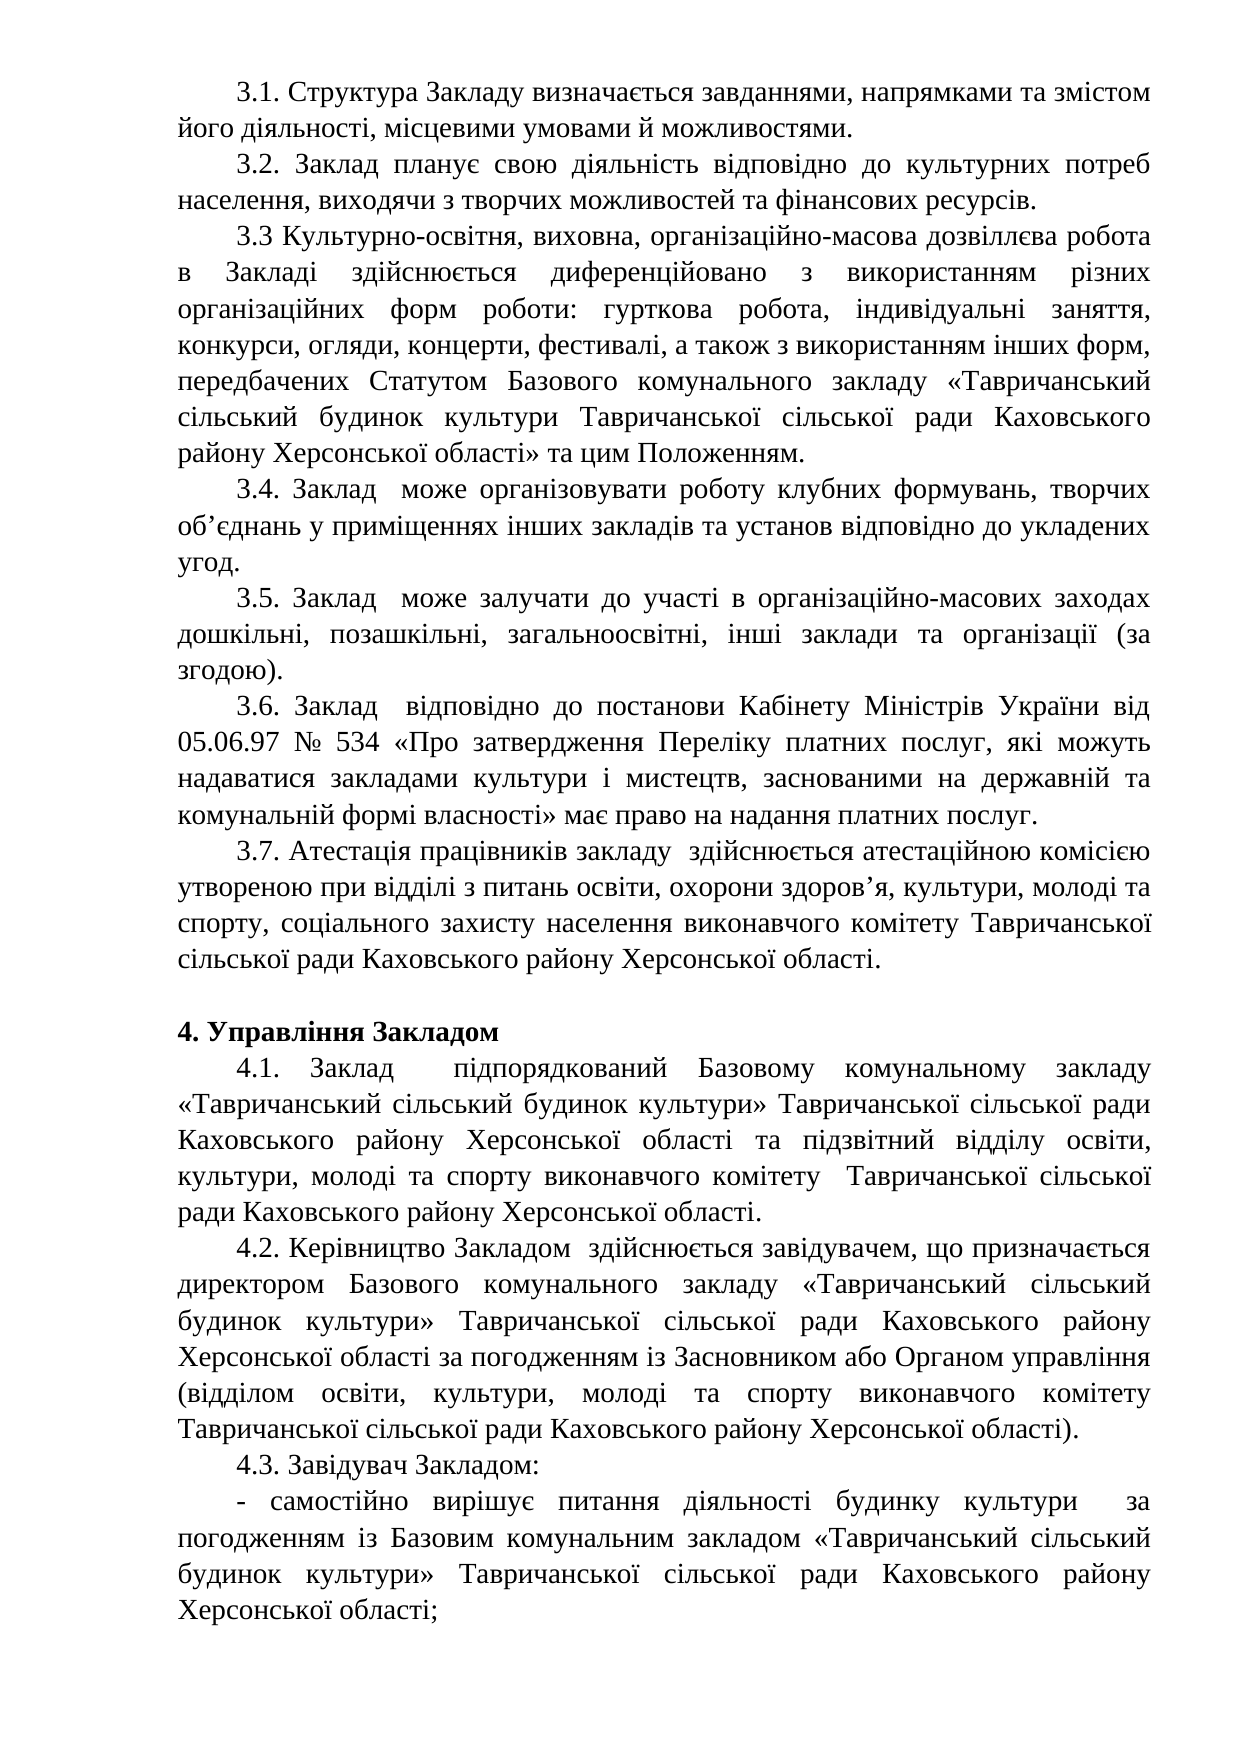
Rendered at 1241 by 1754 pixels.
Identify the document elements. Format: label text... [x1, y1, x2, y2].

text 3.6. Заклад відповідно до постанови Кабінету Міністрів України від 05.06.97 № 534 «Про затвердження Переліку платних послуг, які можуть надаватися закладами культури і мистецтв, заснованими на державній та комунальній формі власності» має право на надання платних послуг. [177, 688, 1152, 830]
text 4.3. Завідувач Закладом: [177, 1447, 1152, 1481]
text 3.3 Культурно-освітня, виховна, організаційно-масова дозвіллєва робота в Закладі здійснюється диференційовано з використанням різних організаційних форм роботи: гурткова робота, індивідуальні заняття, конкурси, огляди, концерти, фестивалі, а також з використанням інших форм, передбачених Статутом Базового комунального закладу «Тавричанський сільський будинок культури Тавричанської сільської ради Каховського району Херсонської області» та цим Положенням. [177, 218, 1152, 469]
text 4.1. Заклад підпорядкований Базовому комунальному закладу «Тавричанський сільський будинок культури» Тавричанської сільської ради Каховського району Херсонської області та підзвітний відділу освіти, культури, молоді та спорту виконавчого комітету Тавричанської сільської ради Каховського району Херсонської області. [177, 1050, 1152, 1228]
text 4. Управління Закладом [177, 1014, 1152, 1047]
text 3.4. Заклад може організовувати роботу клубних формувань, творчих об’єднань у приміщеннях інших закладів та установ відповідно до укладених угод. [177, 471, 1152, 577]
text 3.5. Заклад може залучати до участі в організаційно-масових заходах дошкільні, позашкільні, загальноосвітні, інші заклади та організації (за згодою). [177, 580, 1152, 686]
text 3.1. Структура Закладу визначається завданнями, напрямками та змістом його діяльності, місцевими умовами й можливостями. [177, 74, 1152, 143]
text - самостійно вирішує питання діяльності будинку культури за погодженням із Базовим комунальним закладом «Тавричанський сільський будинок культури» Тавричанської сільської ради Каховського району Херсонської області; [177, 1483, 1152, 1626]
text 4.2. Керівництво Закладом здійснюється завідувачем, що призначається директором Базового комунального закладу «Тавричанський сільський будинок культури» Тавричанської сільської ради Каховського району Херсонської області за погодженням із Засновником або Органом управління (відділом освіти, культури, молоді та спорту виконавчого комітету Тавричанської сільської ради Каховського району Херсонської області). [177, 1231, 1152, 1445]
text 3.2. Заклад планує свою діяльність відповідно до культурних потреб населення, виходячи з творчих можливостей та фінансових ресурсів. [177, 146, 1152, 216]
text 3.7. Атестація працівників закладу здійснюється атестаційною комісією утвореною при відділі з питань освіти, охорони здоров’я, культури, молоді та спорту, соціального захисту населення виконавчого комітету Тавричанської сільської ради Каховського району Херсонської області. [177, 833, 1152, 975]
